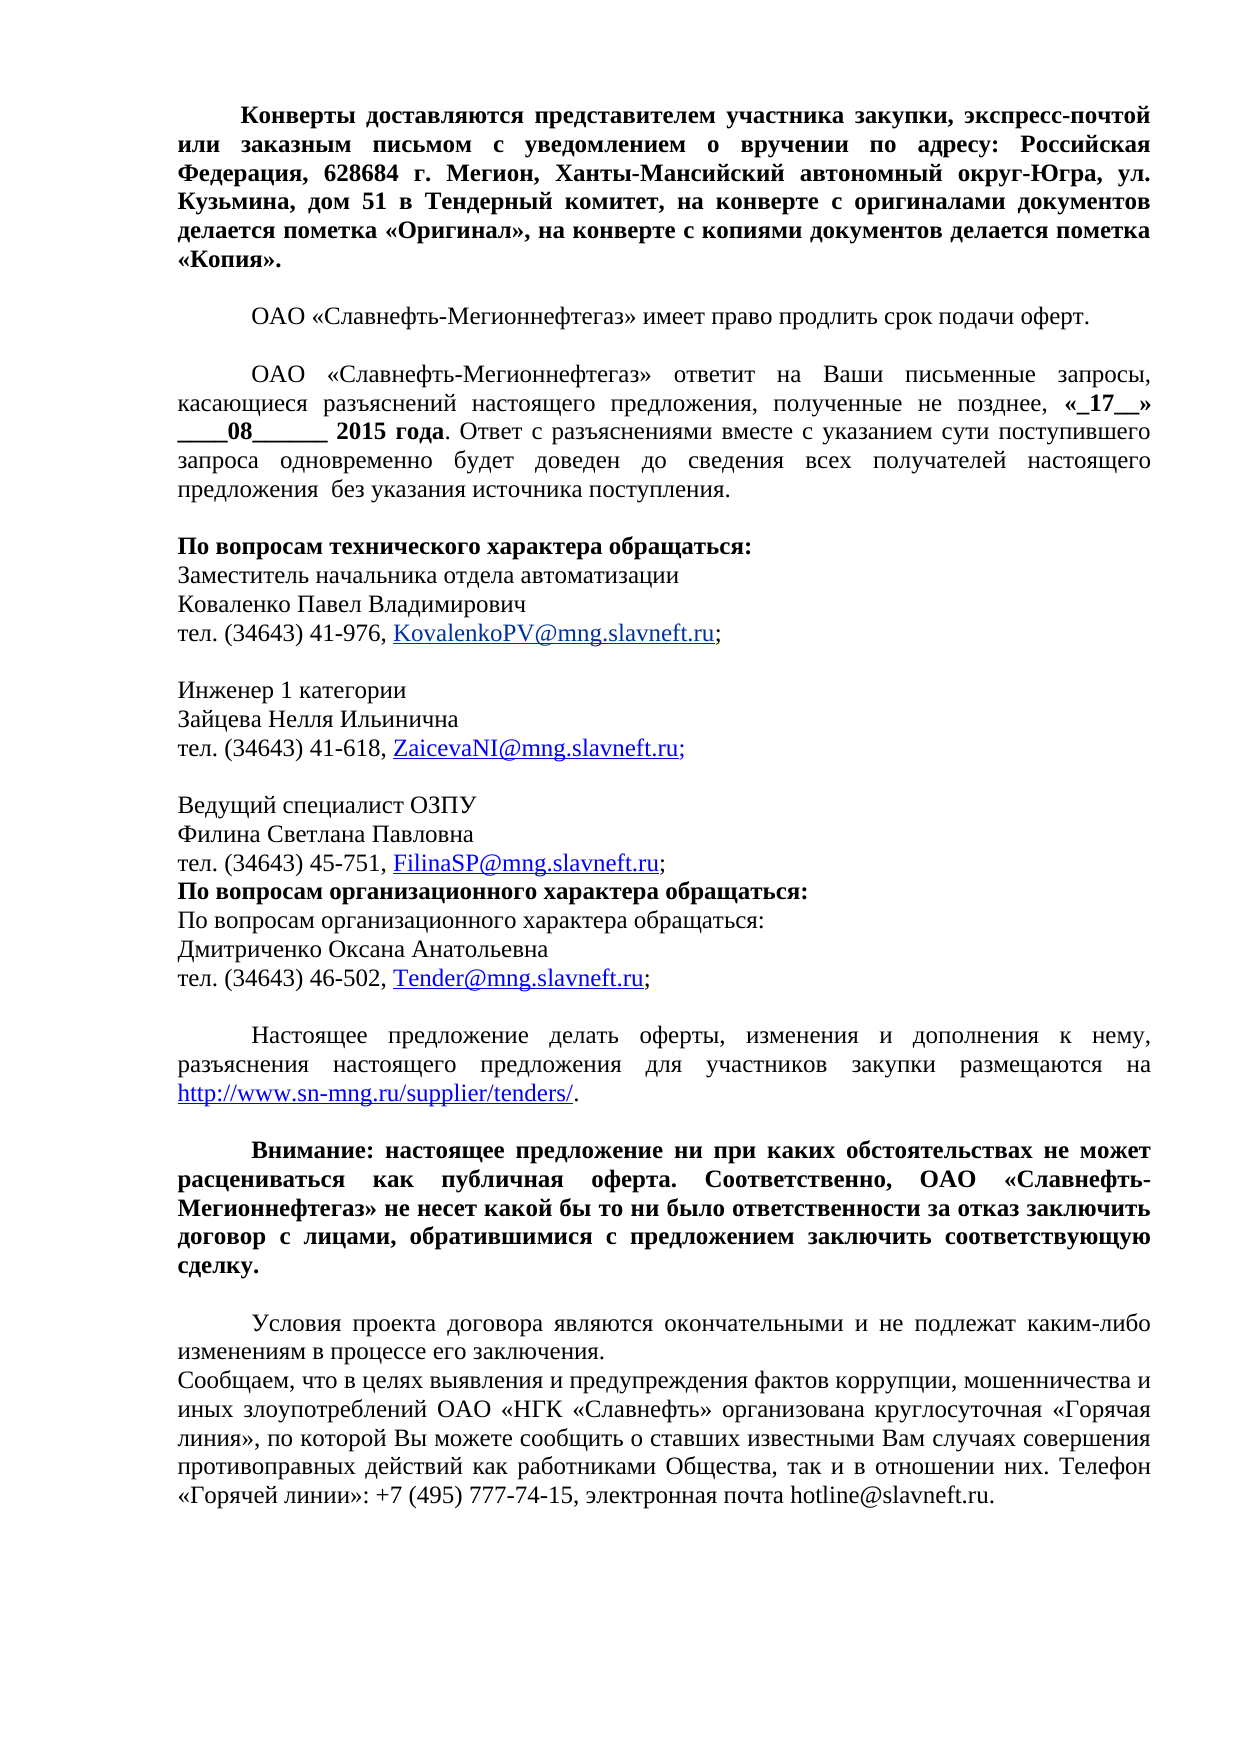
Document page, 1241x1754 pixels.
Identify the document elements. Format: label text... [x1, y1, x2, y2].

text Сообщаем, что в целях выявления и предупреждения фактов коррупции, мошенничества и иных злоупотреблений ОАО «НГК «Славнефть» организована круглосуточная «Горячая линия», по которой Вы можете сообщить о ставших известными Вам случаях совершения противоправных действий как работниками Общества, так и в отношении них. Телефон «Горячей линии»: +7 (495) 777-74-15, электронная почта hotline@slavneft.ru. [177, 1365, 1152, 1509]
text Коваленко Павел Владимирович [177, 589, 1152, 618]
text Филина Светлана Павловна [177, 819, 1152, 848]
text тел. (34643) 46-502, Tender@mng.slavneft.ru; [177, 963, 1152, 991]
text тел. (34643) 41-976, KovalenkoPV@mng.slavneft.ru; [177, 618, 1152, 646]
text тел. (34643) 45-751, FilinaSP@mng.slavneft.ru; [177, 848, 1152, 876]
text Ведущий специалист ОЗПУ [177, 790, 1152, 819]
text По вопросам организационного характера обращаться: [177, 876, 1152, 905]
text Условия проекта договора являются окончательными и не подлежат каким-либо изменениям в процессе его заключения. [177, 1308, 1152, 1365]
text Настоящее предложение делать оферты, изменения и дополнения к нему, разъяснения настоящего предложения для участников закупки размещаются на http://www.sn-mng.ru/supplier/tenders/. [177, 1020, 1152, 1106]
text По вопросам организационного характера обращаться: [177, 905, 1152, 934]
text ОАО «Славнефть-Мегионнефтегаз» имеет право продлить срок подачи оферт. [177, 301, 1152, 330]
text Конверты доставляются представителем участника закупки, экспресс-почтой или заказным письмом с уведомлением о вручении по адресу: Российская Федерация, 628684 г. Мегион, Ханты-Мансийский автономный округ-Югра, ул. Кузьмина, дом 51 в Тендерный комитет, на конверте с оригиналами документов делается пометка «Оригинал», на конверте с копиями документов делается пометка «Копия». [177, 100, 1152, 273]
text Инженер 1 категории [177, 675, 1152, 704]
text ОАО «Славнефть-Мегионнефтегаз» ответит на Ваши письменные запросы, касающиеся разъяснений настоящего предложения, полученные не позднее, «_17__» ____08______ 2015 года. Ответ с разъяснениями вместе с указанием сути поступившего запроса одновременно будет доведен до сведения всех получателей настоящего предложения без указания источника поступления. [177, 359, 1152, 503]
text Внимание: настоящее предложение ни при каких обстоятельствах не может расцениваться как публичная оферта. Соответственно, ОАО «Славнефть-Мегионнефтегаз» не несет какой бы то ни было ответственности за отказ заключить договор с лицами, обратившимися с предложением заключить соответствующую сделку. [177, 1135, 1152, 1279]
text По вопросам технического характера обращаться: [177, 531, 1152, 560]
text Заместитель начальника отдела автоматизации [177, 560, 1152, 589]
text тел. (34643) 41-618, ZaicevaNI@mng.slavneft.ru; [177, 733, 1152, 761]
text Дмитриченко Оксана Анатольевна [177, 934, 1152, 963]
text Зайцева Нелля Ильинична [177, 704, 1152, 733]
